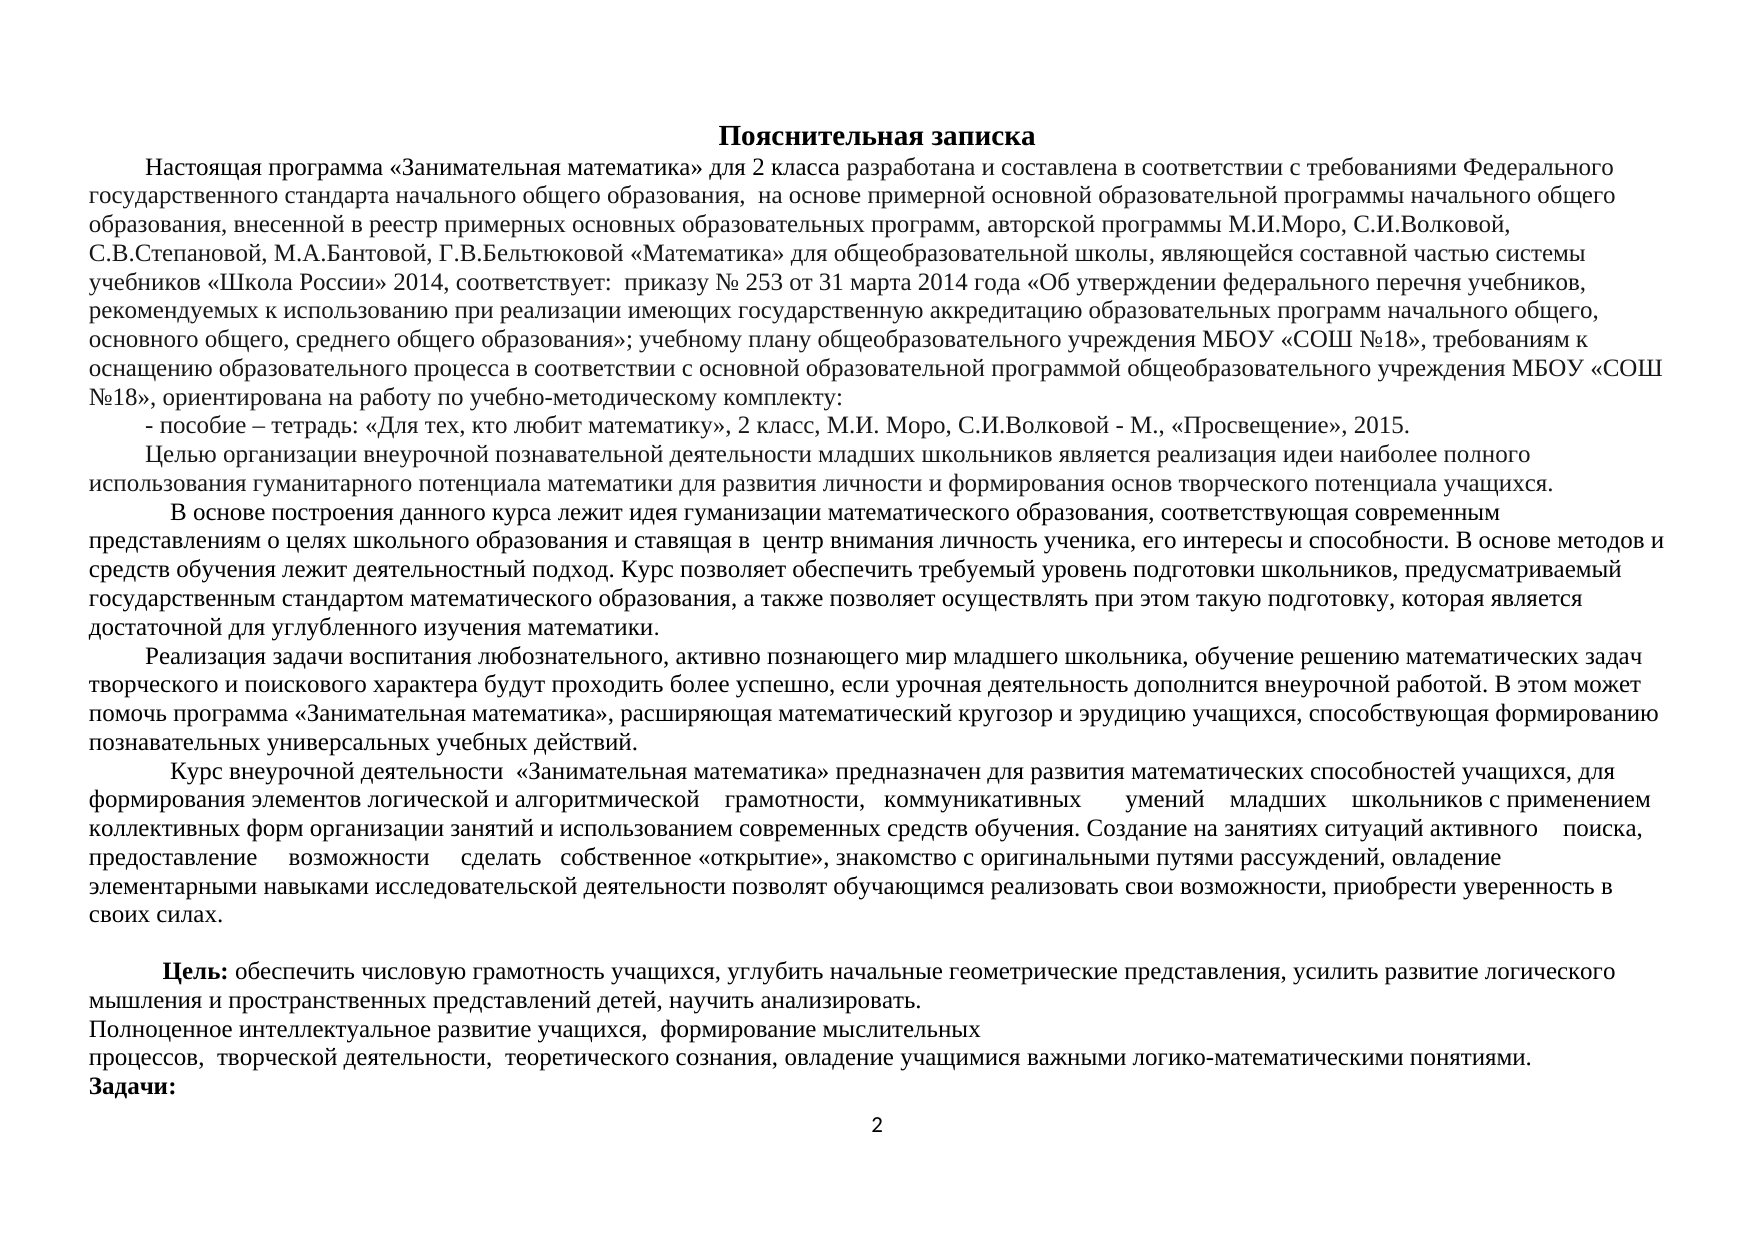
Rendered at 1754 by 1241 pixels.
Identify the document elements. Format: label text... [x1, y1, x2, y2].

text Цель: обеспечить числовую грамотность учащихся, углубить начальные геометрические представления, усилить развитие логического мышления и пространственных представлений детей, научить анализировать. [89, 956, 1665, 1014]
text В основе построения данного курса лежит идея гуманизации математического образования, соответствующая современным представлениям о целях школьного образования и ставящая в центр внимания личность ученика, его интересы и способности. В основе методов и средств обучения лежит деятельностный подход. Курс позволяет обеспечить требуемый уровень подготовки школьников, предусматриваемый государственным стандартом математического образования, а также позволяет осуществлять при этом такую подготовку, которая является достаточной для углубленного изучения математики. [89, 497, 1665, 641]
text Пояснительная записка [89, 118, 1665, 152]
text Целью организации внеурочной познавательной деятельности младших школьников является реализация идеи наиболее полного использования гуманитарного потенциала математики для развития личности и формирования основ творческого потенциала учащихся. [89, 439, 1665, 497]
text Курс внеурочной деятельности «Занимательная математика» предназначен для развития математических способностей учащихся, для формирования элементов логической и алгоритмической грамотности, коммуникативных умений младших школьников с применением коллективных форм организации занятий и использованием современных средств обучения. Создание на занятиях ситуаций активного поиска, предоставление возможности сделать собственное «открытие», знакомство с оригинальными путями рассуждений, овладение элементарными навыками исследовательской деятельности позволят обучающимся реализовать свои возможности, приобрести уверенность в своих силах. [89, 756, 1665, 928]
text Реализация задачи воспитания любознательного, активно познающего мир младшего школьника, обучение решению математических задач творческого и поискового характера будут проходить более успешно, если урочная деятельность дополнится внеурочной работой. В этом может помочь программа «Занимательная математика», расширяющая математический кругозор и эрудицию учащихся, способствующая формированию познавательных универсальных учебных действий. [89, 641, 1665, 756]
text Задачи: [89, 1071, 1665, 1100]
text Настоящая программа «Занимательная математика» для 2 класса разработана и составлена в соответствии с требованиями Федерального государственного стандарта начального общего образования, на основе примерной основной образовательной программы начального общего образования, внесенной в реестр примерных основных образовательных программ, авторской программы М.И.Моро, С.И.Волковой, С.В.Степановой, М.А.Бантовой, Г.В.Бельтюковой «Математика» для общеобразовательной школы, являющейся составной частью системы учебников «Школа России» 2014, соответствует: приказу № 253 от 31 марта 2014 года «Об утверждении федерального перечня учебников, рекомендуемых к использованию при реализации имеющих государственную аккредитацию образовательных программ начального общего, основного общего, среднего общего образования»; учебному плану общеобразовательного учреждения МБОУ «СОШ №18», требованиям к оснащению образовательного процесса в соответствии с основной образовательной программой общеобразовательного учреждения МБОУ «СОШ №18», ориентирована на работу по учебно-методическому комплекту: [89, 152, 1665, 410]
text Полноценное интеллектуальное развитие учащихся, формирование мыслительных [89, 1014, 1665, 1042]
text - пособие – тетрадь: «Для тех, кто любит математику», 2 класс, М.И. Моро, С.И.Волковой - М., «Просвещение», 2015. [89, 410, 1665, 439]
text процессов, творческой деятельности, теоретического сознания, овладение учащимися важными логико-математическими понятиями. [89, 1042, 1665, 1071]
